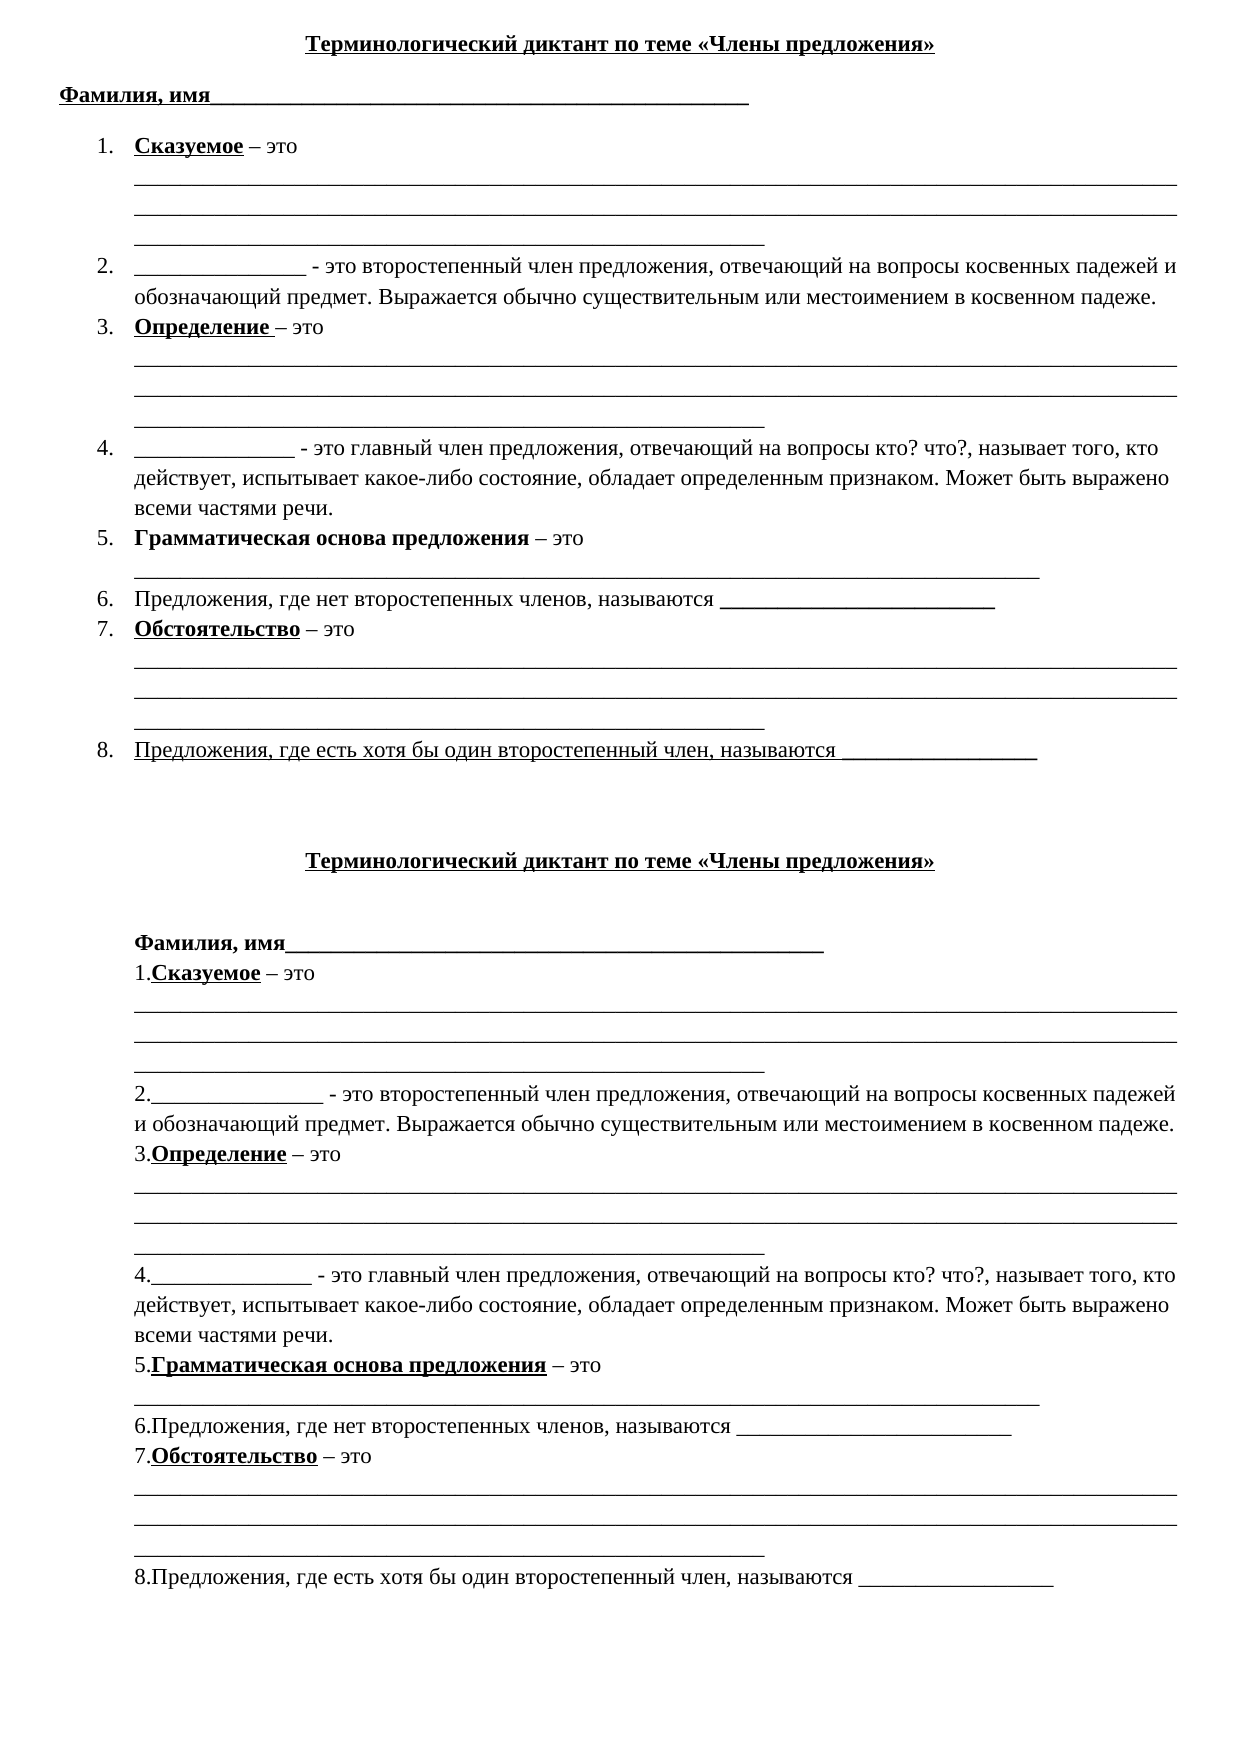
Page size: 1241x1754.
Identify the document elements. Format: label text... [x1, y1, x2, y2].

list Обстоятельство – это _____________________________________________________________________________________________________________________________________________________________________________________________________________________________________________ [97, 615, 1181, 732]
list Определение – это _____________________________________________________________________________________________________________________________________________________________________________________________________________________________________________ [97, 313, 1181, 430]
list 7.Обстоятельство – это _____________________________________________________________________________________________________________________________________________________________________________________________________________________________________________ [134, 1442, 1181, 1559]
list Фамилия, имя_______________________________________________ [134, 928, 1181, 955]
list Сказуемое – это _____________________________________________________________________________________________________________________________________________________________________________________________________________________________________________ [97, 132, 1181, 249]
text Терминологический диктант по теме «Члены предложения» [59, 847, 1181, 874]
list Предложения, где нет второстепенных членов, называются ________________________ [97, 585, 1181, 611]
list 1.Сказуемое – это _____________________________________________________________________________________________________________________________________________________________________________________________________________________________________________ [134, 959, 1181, 1076]
text Фамилия, имя_______________________________________________ [59, 81, 1181, 107]
list _______________ - это второстепенный член предложения, отвечающий на вопросы косвенных падежей и обозначающий предмет. Выражается обычно существительным или местоимением в косвенном падеже. [97, 252, 1181, 309]
list 3.Определение – это _____________________________________________________________________________________________________________________________________________________________________________________________________________________________________________ [134, 1140, 1181, 1257]
list 2._______________ - это второстепенный член предложения, отвечающий на вопросы косвенных падежей и обозначающий предмет. Выражается обычно существительным или местоимением в косвенном падеже. [134, 1079, 1181, 1136]
text Терминологический диктант по теме «Члены предложения» [59, 29, 1181, 56]
list 4.______________ - это главный член предложения, отвечающий на вопросы кто? что?, называет того, кто действует, испытывает какое-либо состояние, обладает определенным признаком. Может быть выражено всеми частями речи. [134, 1261, 1181, 1348]
list ______________ - это главный член предложения, отвечающий на вопросы кто? что?, называет того, кто действует, испытывает какое-либо состояние, обладает определенным признаком. Может быть выражено всеми частями речи. [97, 434, 1181, 521]
list Предложения, где есть хотя бы один второстепенный член, называются _________________ [97, 736, 1181, 762]
list 6.Предложения, где нет второстепенных членов, называются ________________________ [134, 1412, 1181, 1438]
list Грамматическая основа предложения – это _______________________________________________________________________________ [97, 524, 1181, 581]
list 8.Предложения, где есть хотя бы один второстепенный член, называются _________________ [134, 1563, 1181, 1589]
list 5.Грамматическая основа предложения – это _______________________________________________________________________________ [134, 1351, 1181, 1408]
